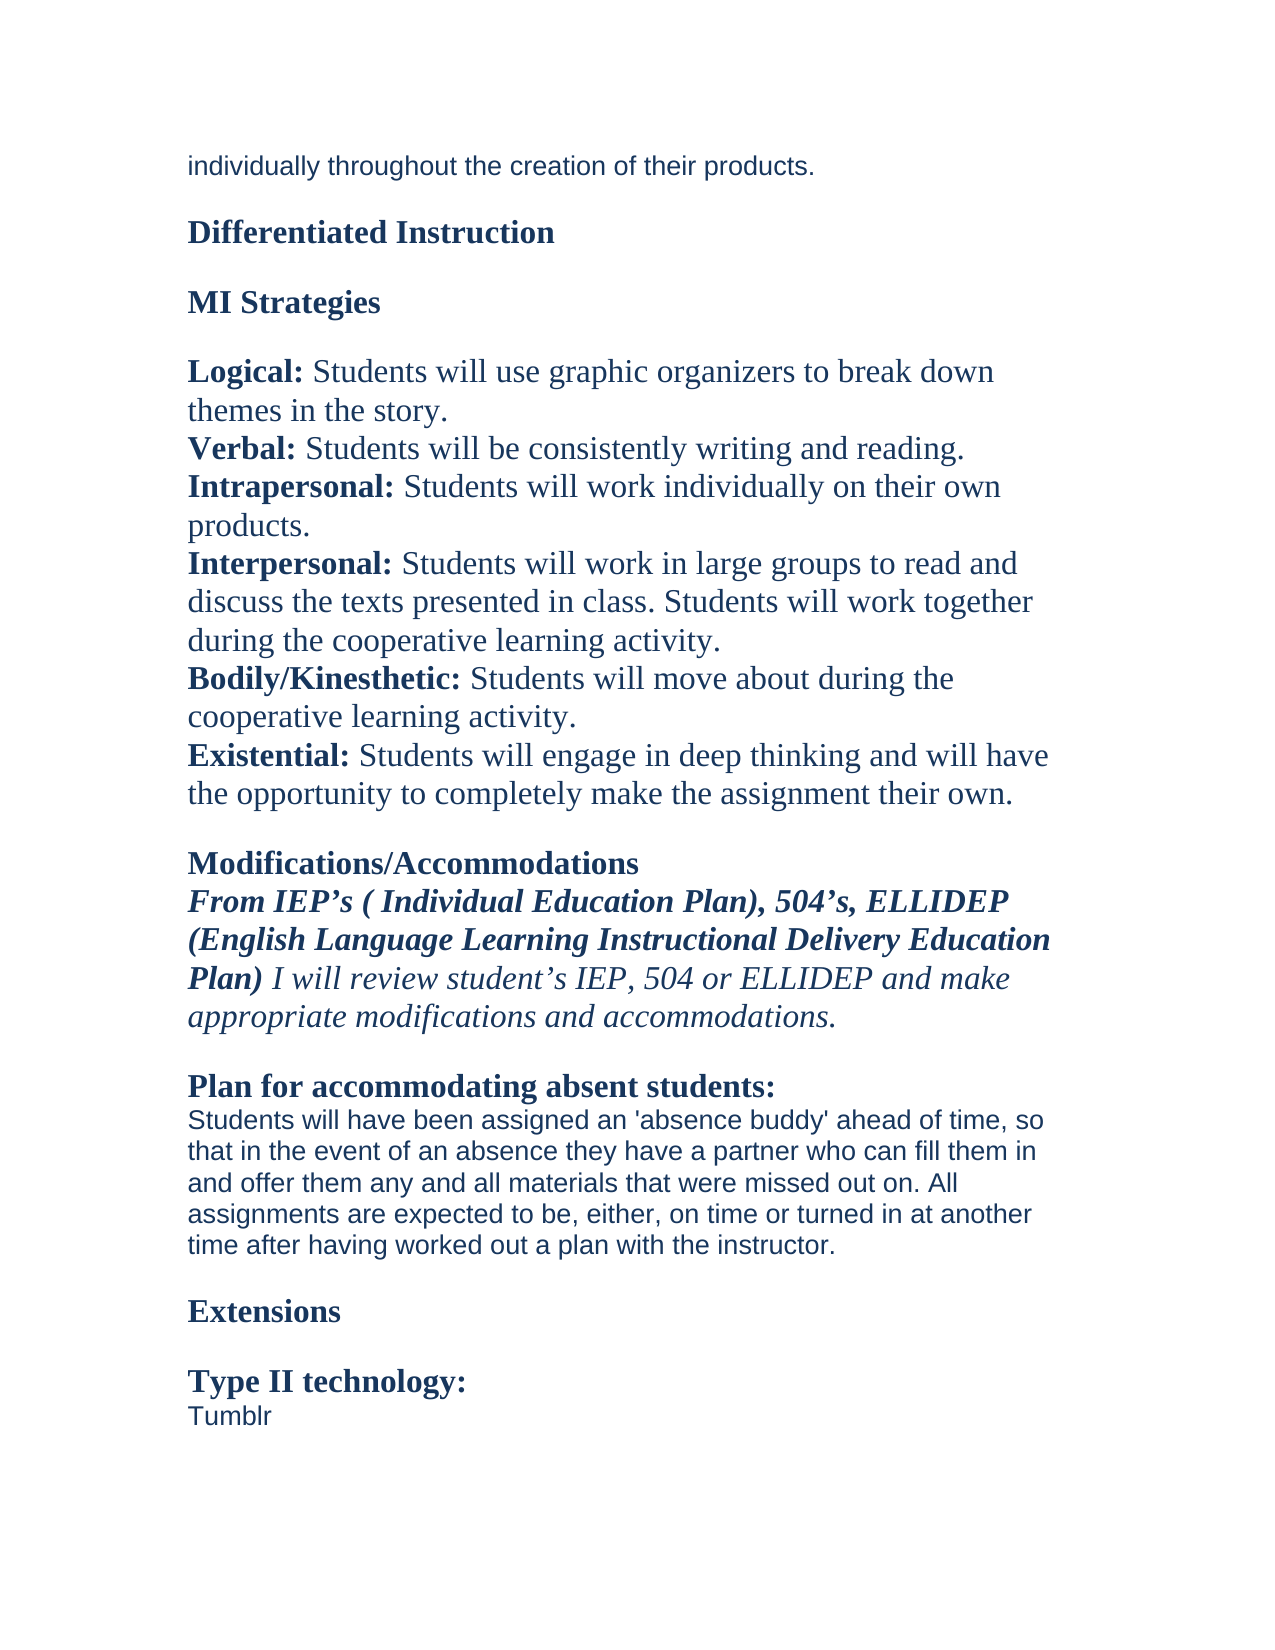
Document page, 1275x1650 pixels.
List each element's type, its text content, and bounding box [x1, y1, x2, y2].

text Interpersonal: Students will work in large groups to read and discuss the texts presented in class. Students will work together during the cooperative learning activity. [187, 543, 1087, 658]
text Type II technology: [187, 1361, 1087, 1399]
text MI Strategies [187, 282, 1087, 320]
text From IEP’s ( Individual Education Plan), 504’s, ELLIDEP (English Language Learning Instructional Delivery Education Plan) I will review student’s IEP, 504 or ELLIDEP and make appropriate modifications and accommodations. [187, 881, 1087, 1034]
text Modifications/Accommodations [187, 843, 1087, 881]
text Differentiated Instruction [187, 212, 1087, 251]
text Plan for accommodating absent students: [187, 1066, 1087, 1104]
text Students will have been assigned an 'absence buddy' ahead of time, so that in the event of an absence they have a partner who can fill them in and offer them any and all materials that were missed out on. All assignments are expected to be, either, on time or turned in at another time after having worked out a plan with the instructor. [187, 1104, 1087, 1260]
text Tumblr [187, 1399, 1087, 1431]
text Bodily/Kinesthetic: Students will move about during the cooperative learning activity. [187, 658, 1087, 735]
text Logical: Students will use graphic organizers to break down themes in the story. [187, 352, 1087, 428]
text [187, 150, 1087, 181]
text Intrapersonal: Students will work individually on their own products. [187, 467, 1087, 543]
text Verbal: Students will be consistently writing and reading. [187, 428, 1087, 467]
text Existential: Students will engage in deep thinking and will have the opportunity to completely make the assignment their own. [187, 735, 1087, 812]
text Extensions [187, 1292, 1087, 1330]
